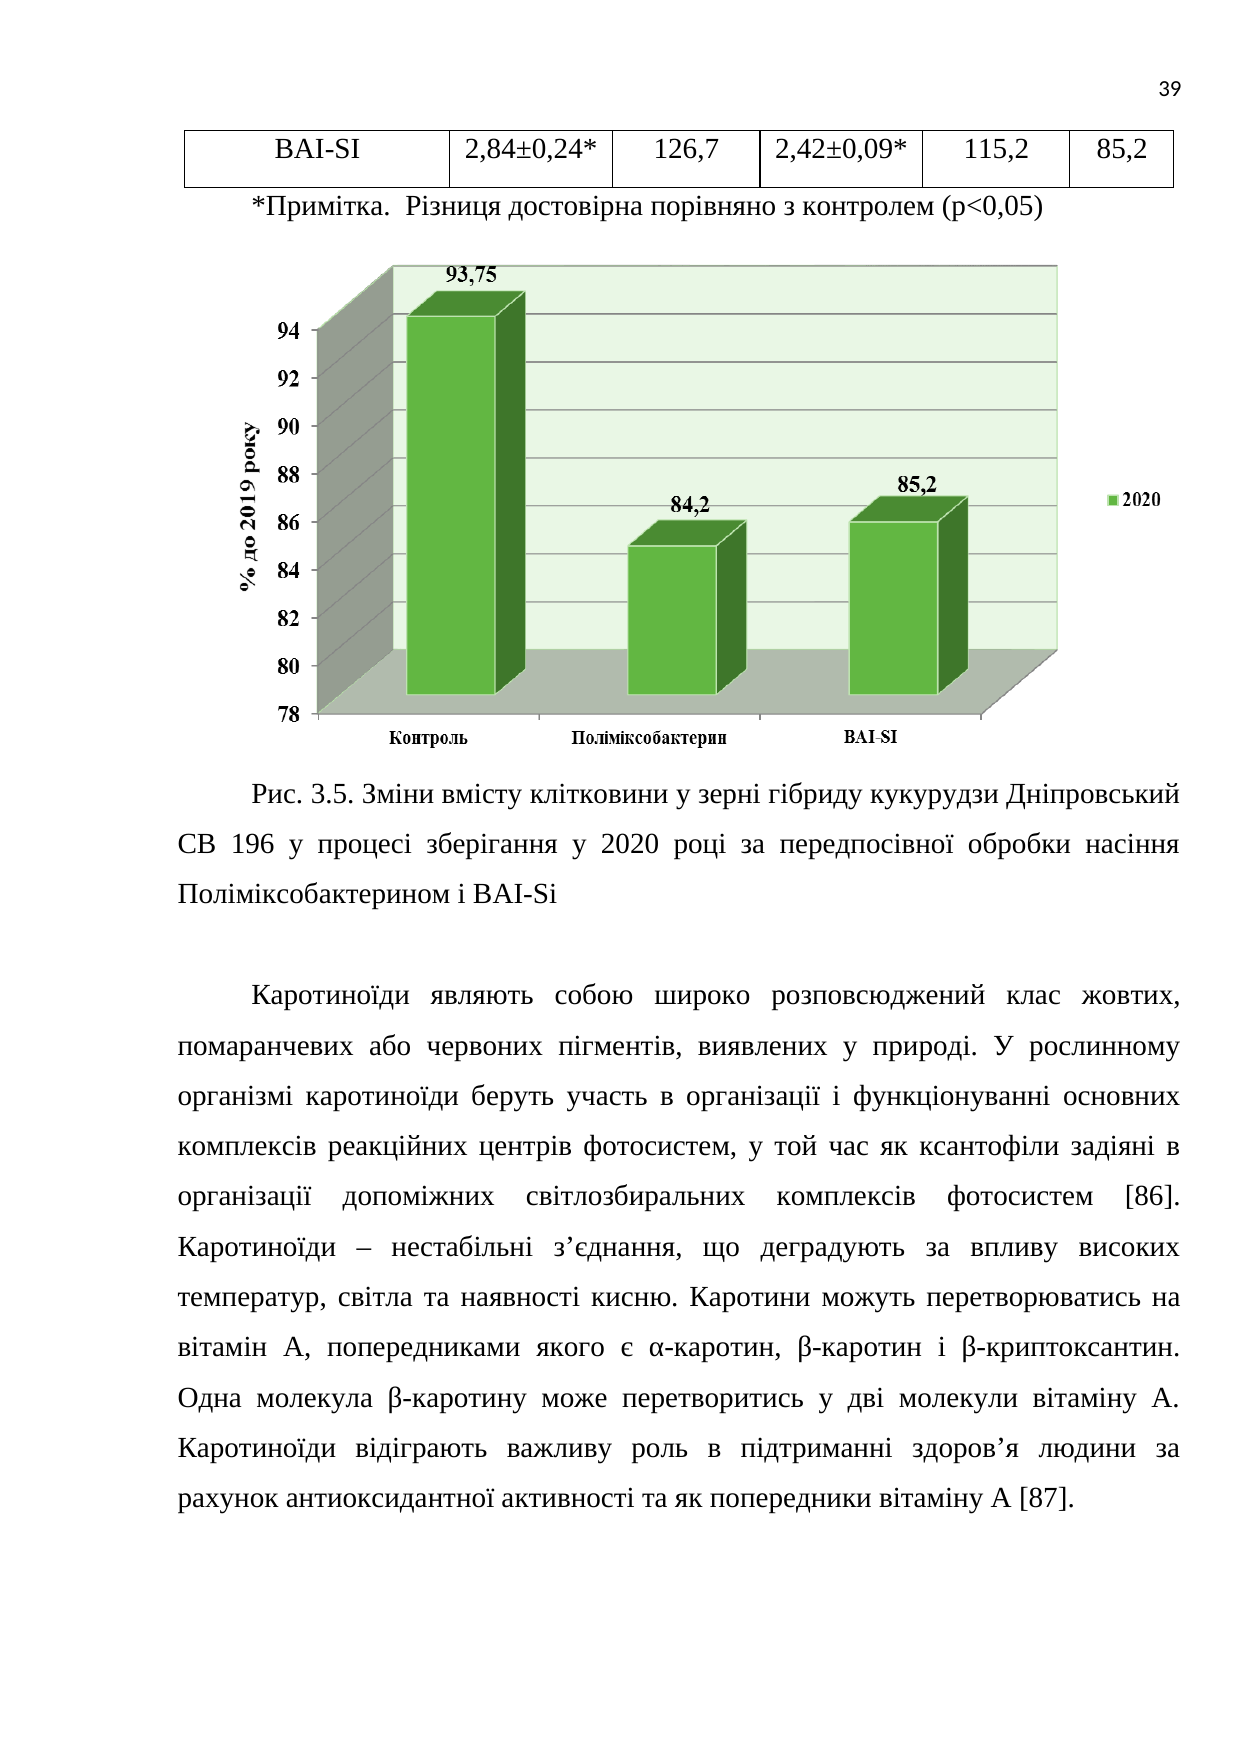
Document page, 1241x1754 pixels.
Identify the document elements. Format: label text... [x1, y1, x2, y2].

text *Примітка. Різниця достовірна порівняно з контролем (р<0,05) [177, 188, 1181, 222]
table_cell 85,2 [1070, 131, 1173, 187]
text Каротиноїди являють собою широко розповсюджений клас жовтих, помаранчевих або червоних пігментів, виявлених у природі. У рослинному організмі каротиноїди беруть участь в організації і функціонуванні основних комплексів реакційних центрів фотосистем, у той час як ксантофіли задіяні в організації допоміжних світлозбиральних комплексів фотосистем [86]. Каротиноїди – нестабільні з’єднання, що деградують за впливу високих температур, світла та наявності кисню. Каротини можуть перетворюватись на вітамін А, попередниками якого є α-каротин, β-каротин і β-криптоксантин. Одна молекула β-каротину може перетворитись у дві молекули вітаміну А. Каротиноїди відіграють важливу роль в підтриманні здоров’я людини за рахунок антиоксидантної активності та як попередники вітаміну А [87]. [177, 977, 1181, 1514]
table_cell 126,7 [613, 131, 759, 187]
table_cell 2,42±0,09* [761, 131, 922, 187]
table_cell 2,84±0,24* [450, 131, 612, 187]
picture [177, 238, 1176, 762]
text Рис. 3.5. Зміни вмісту клітковини у зерні гібриду кукурудзи Дніпровський СВ 196 у процесі зберігання у 2020 році за передпосівної обробки насіння Поліміксобактерином і ВАІ-Si [177, 776, 1181, 910]
table_cell 115,2 [923, 131, 1069, 187]
table_cell BAI-SI [185, 131, 449, 187]
